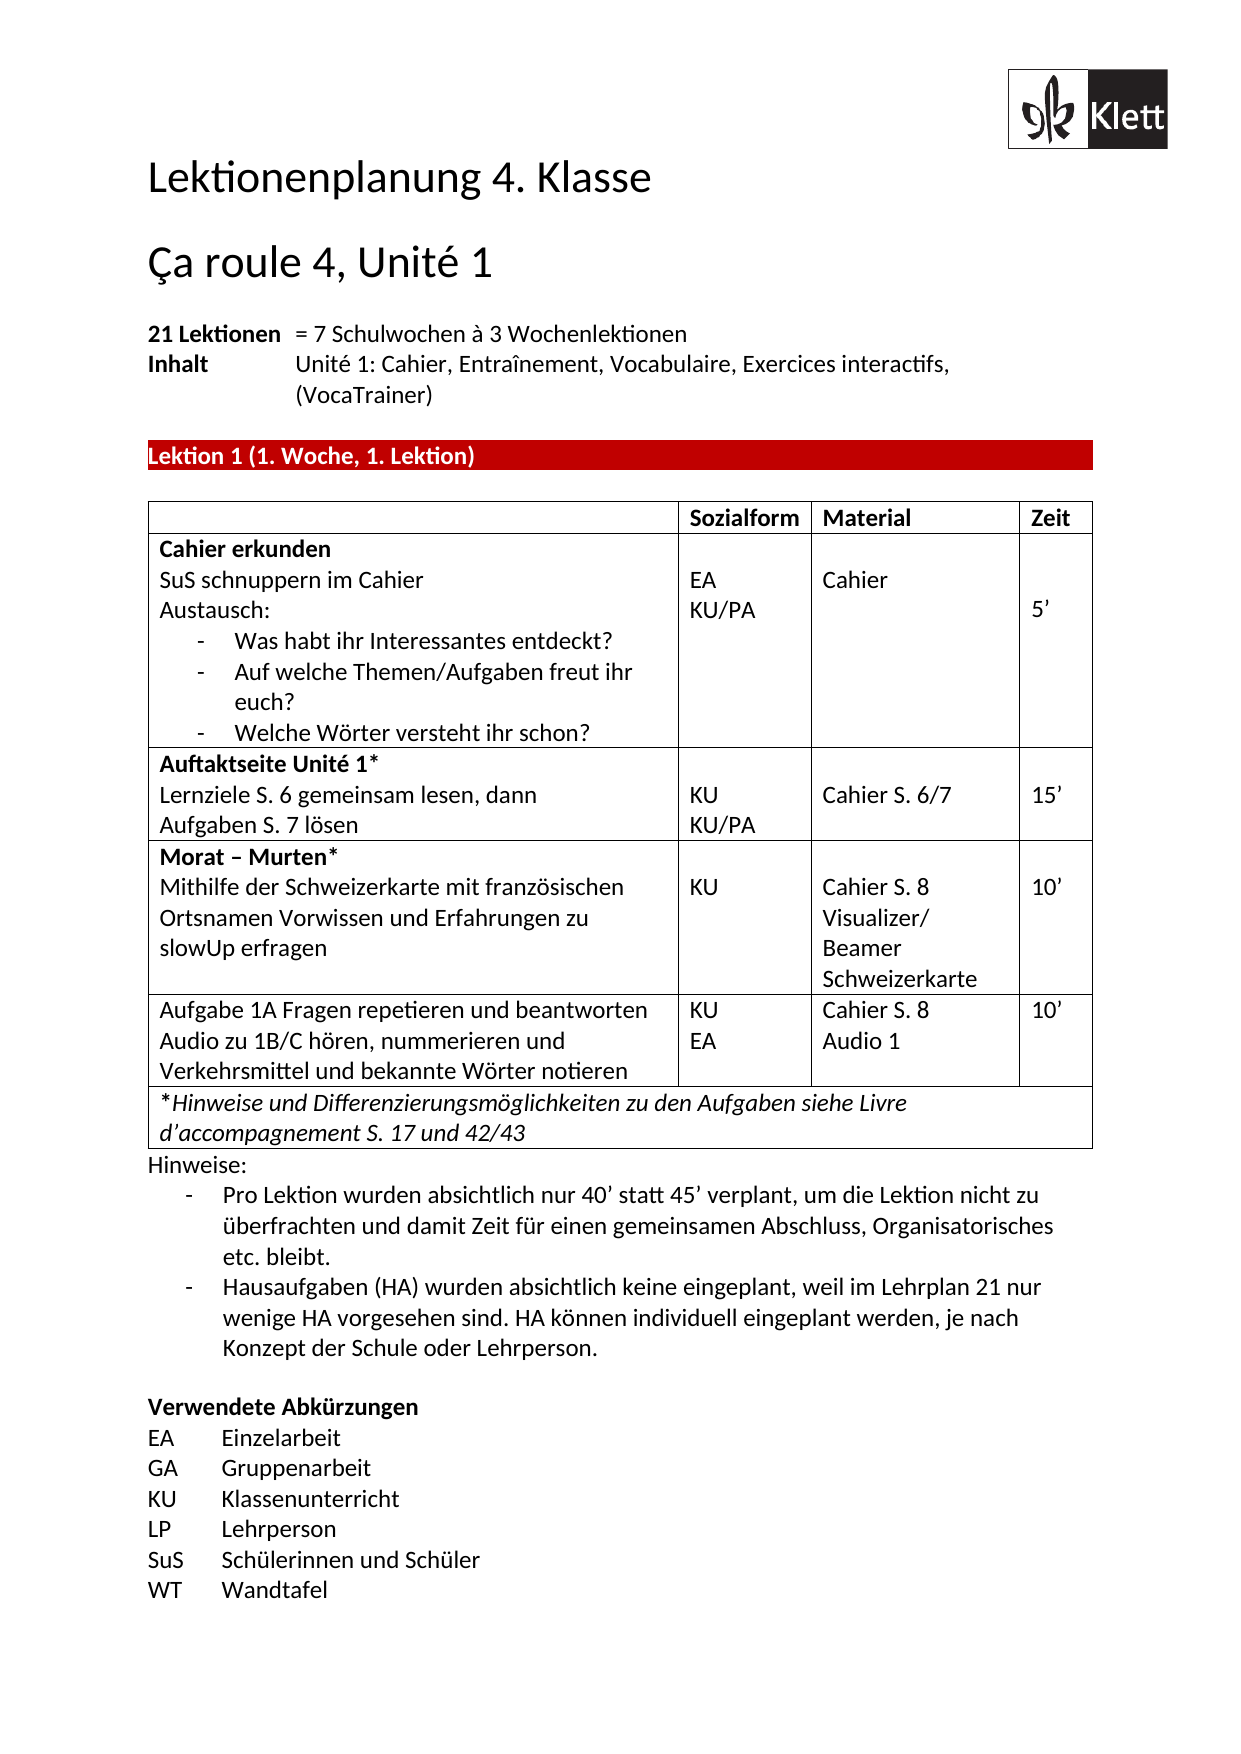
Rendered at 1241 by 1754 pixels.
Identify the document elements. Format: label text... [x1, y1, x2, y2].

table_cell Cahier [812, 534, 1019, 747]
table_cell EA KU/PA [679, 534, 811, 747]
table_cell Cahier S. 8 Visualizer/Beamer Schweizerkarte [812, 841, 1019, 993]
table_cell KU KU/PA [679, 748, 811, 840]
text GA Gruppenarbeit [148, 1453, 1093, 1483]
text EA Einzelarbeit [148, 1422, 1093, 1453]
picture [1092, 102, 1112, 129]
text Lektionenplanung 4. Klasse [148, 148, 1093, 203]
table_cell Cahier erkunden SuS schnuppern im Cahier Austausch: Was habt ihr Interessantes entdeckt? Auf welche Themen/Aufgaben freut ihr euch? Welche Wörter versteht ihr schon? [149, 534, 678, 747]
table_cell KU [679, 841, 811, 993]
table_cell 10’ [1020, 841, 1092, 993]
table_cell 10’ [1020, 995, 1092, 1086]
text 21 Lektionen = 7 Schulwochen à 3 Wochenlektionen [148, 318, 1093, 348]
table_cell KU EA [679, 995, 811, 1086]
table_cell Cahier S. 6/7 [812, 748, 1019, 840]
text Ça roule 4, Unité 1 [148, 233, 1093, 289]
text WT Wandtafel [148, 1575, 1093, 1605]
table_header Sozialform [679, 502, 811, 532]
list Pro Lektion wurden absichtlich nur 40’ statt 45’ verplant, um die Lektion nicht zu überfrachten und damit Zeit für einen gemeinsamen Abschluss, Organisatorisches etc. bleibt. [185, 1180, 1093, 1271]
text Inhalt Unité 1: Cahier, Entraînement, Vocabulaire, Exercices interactifs, (VocaTrainer) [148, 348, 1093, 409]
table_cell 15’ [1020, 748, 1092, 840]
table_cell *Hinweise und Differenzierungsmöglichkeiten zu den Aufgaben siehe Livre d’accompagnement S. 17 und 42/43 [149, 1087, 1092, 1148]
table_cell Aufgabe 1A Fragen repetieren und beantworten Audio zu 1B/C hören, nummerieren und Verkehrsmittel und bekannte Wörter notieren [149, 995, 678, 1086]
text Lektion 1 (1. Woche, 1. Lektion) [148, 440, 1093, 470]
table_header [149, 502, 678, 532]
table_header Material [812, 502, 1019, 532]
text KU Klassenunterricht [148, 1483, 1093, 1514]
table_cell Morat – Murten* Mithilfe der Schweizerkarte mit französischen Ortsnamen Vorwissen und Erfahrungen zu slowUp erfragen [149, 841, 678, 993]
table_header Zeit [1020, 502, 1092, 532]
list Hausaufgaben (HA) wurden absichtlich keine eingeplant, weil im Lehrplan 21 nur wenige HA vorgesehen sind. HA können individuell eingeplant werden, je nach Konzept der Schule oder Lehrperson. [185, 1271, 1093, 1363]
table_cell Cahier S. 8 Audio 1 [812, 995, 1019, 1086]
table_cell Auftaktseite Unité 1* Lernziele S. 6 gemeinsam lesen, dann Aufgaben S. 7 lösen [149, 748, 678, 840]
text Hinweise: [148, 1149, 1093, 1180]
text LP Lehrperson [148, 1514, 1093, 1544]
text Verwendete Abkürzungen [148, 1392, 1093, 1422]
picture [1022, 102, 1045, 140]
table_cell 5’ [1020, 534, 1092, 747]
text SuS Schülerinnen und Schüler [148, 1544, 1093, 1575]
